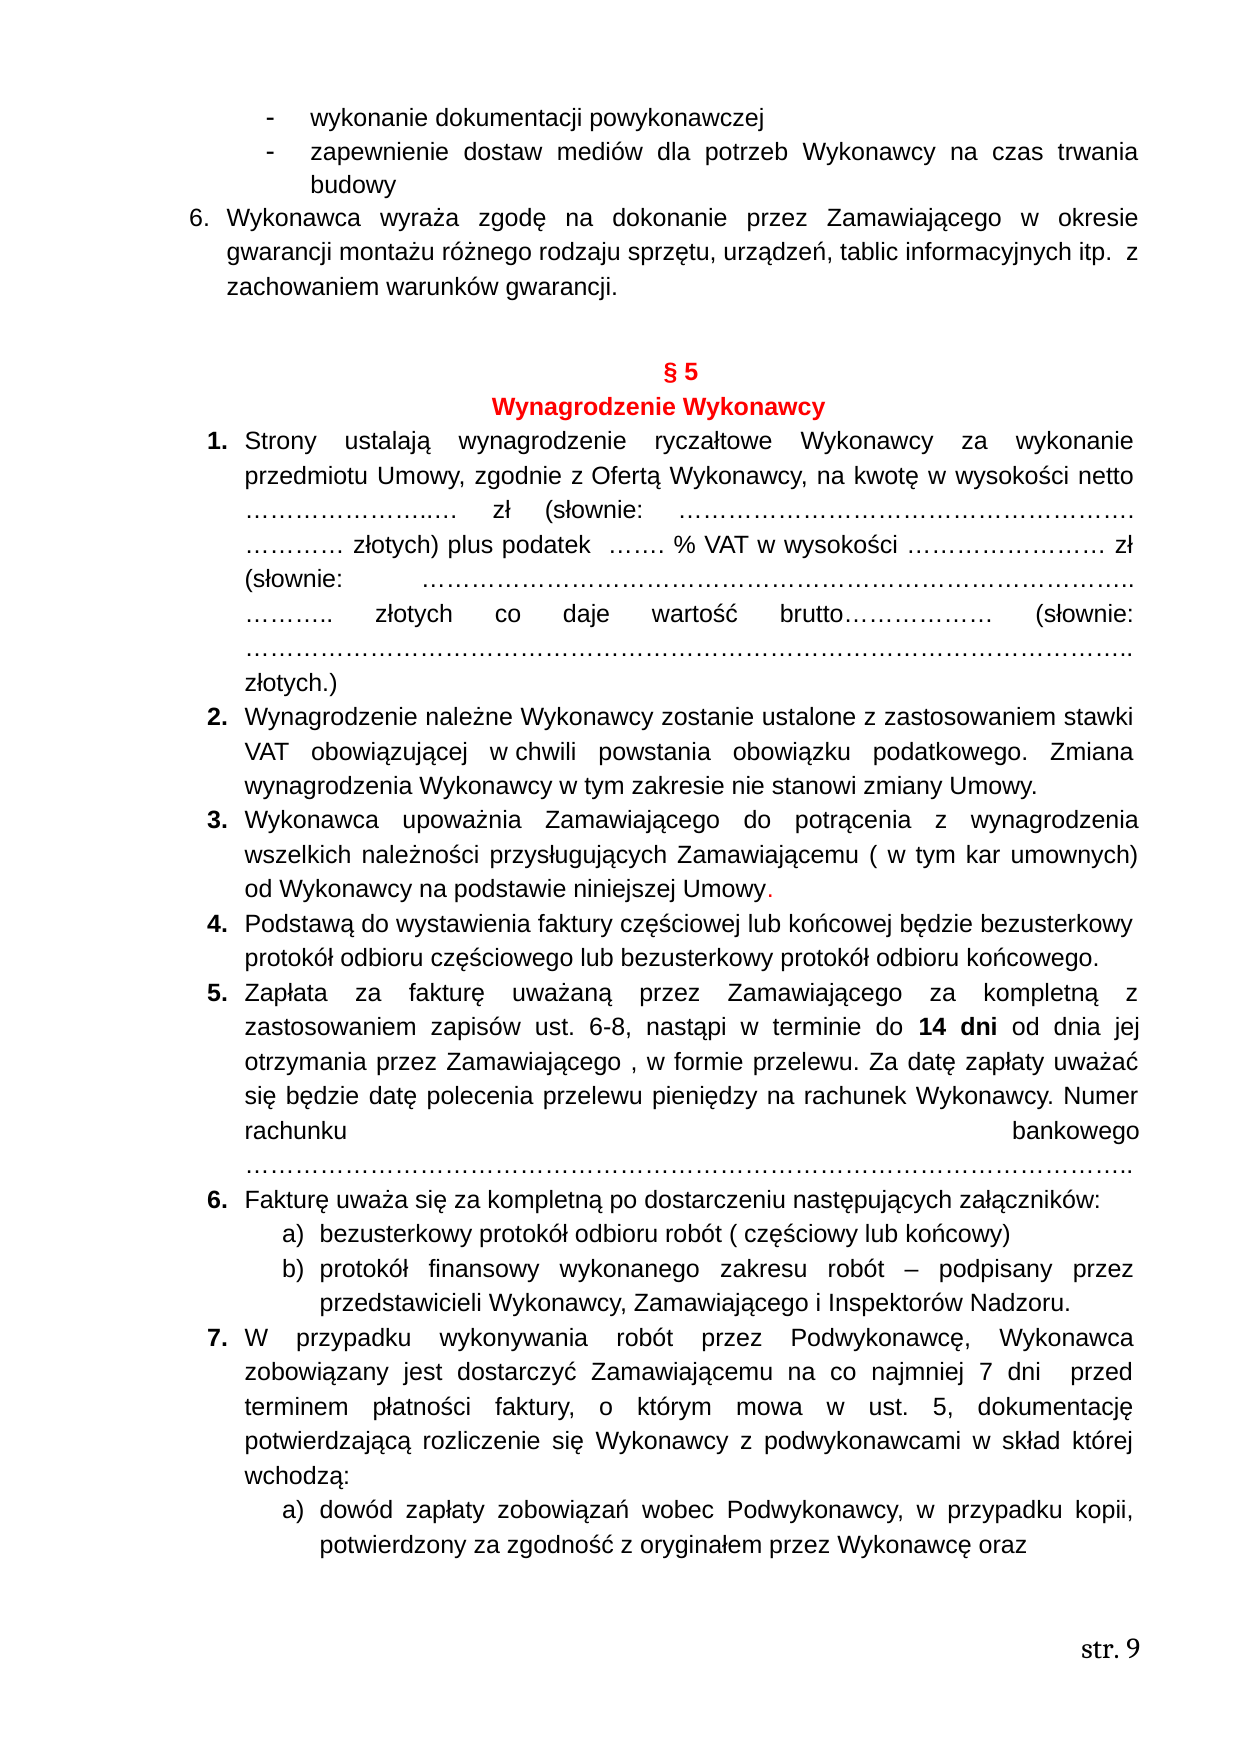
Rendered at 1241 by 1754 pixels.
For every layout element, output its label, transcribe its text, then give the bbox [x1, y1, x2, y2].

list W przypadku wykonywania robót przez Podwykonawcę, Wykonawca zobowiązany jest dostarczyć Zamawiającemu na co najmniej 7 dni przed terminem płatności faktury, o którym mowa w ust. 5, dokumentację potwierdzającą rozliczenie się Wykonawcy z podwykonawcami w skład której wchodzą: [207, 1323, 1134, 1489]
list wykonanie dokumentacji powykonawczej [266, 103, 1140, 132]
list zapewnienie dostaw mediów dla potrzeb Wykonawcy na czas trwania budowy [266, 137, 1140, 198]
list Wykonawca upoważnia Zamawiającego do potrącenia z wynagrodzenia wszelkich należności przysługujących Zamawiającemu ( w tym kar umownych) od Wykonawcy na podstawie niniejszej Umowy. [207, 806, 1140, 903]
list Zapłata za fakturę uważaną przez Zamawiającego za kompletną z zastosowaniem zapisów ust. 6-8, nastąpi w terminie do 14 dni od dnia jej otrzymania przez Zamawiającego , w formie przelewu. Za datę zapłaty uważać się będzie datę polecenia przelewu pieniędzy na rachunek Wykonawcy. Numer rachunku bankowego …………………………………………………………………………………………….. [207, 978, 1140, 1179]
text Wynagrodzenie Wykonawcy [177, 392, 1140, 421]
list Strony ustalają wynagrodzenie ryczałtowe Wykonawcy za wykonanie przedmiotu Umowy, zgodnie z Ofertą Wykonawcy, na kwotę w wysokości netto …………………..… zł (słownie: ……………………………………………….………… złotych) plus podatek ……. % VAT w wysokości …………………… zł (słownie: …………………………………………………………………………..……….. złotych co daje wartość brutto……………… (słownie: ……………………………………………………………………………………………..złotych.) [207, 426, 1134, 696]
list dowód zapłaty zobowiązań wobec Podwykonawcy, w przypadku kopii, potwierdzony za zgodność z oryginałem przez Wykonawcę oraz [282, 1495, 1134, 1558]
list bezusterkowy protokół odbioru robót ( częściowy lub końcowy) [282, 1219, 1134, 1248]
text § 5 [222, 357, 1140, 386]
list Wynagrodzenie należne Wykonawcy zostanie ustalone z zastosowaniem stawki VAT obowiązującej w chwili powstania obowiązku podatkowego. Zmiana wynagrodzenia Wykonawcy w tym zakresie nie stanowi zmiany Umowy. [207, 702, 1134, 800]
list protokół finansowy wykonanego zakresu robót – podpisany przez przedstawicieli Wykonawcy, Zamawiającego i Inspektorów Nadzoru. [282, 1254, 1134, 1317]
list Wykonawca wyraża zgodę na dokonanie przez Zamawiającego w okresie gwarancji montażu różnego rodzaju sprzętu, urządzeń, tablic informacyjnych itp. z zachowaniem warunków gwarancji. [189, 203, 1140, 300]
list Podstawą do wystawienia faktury częściowej lub końcowej będzie bezusterkowy protokół odbioru częściowego lub bezusterkowy protokół odbioru końcowego. [207, 909, 1134, 972]
list Fakturę uważa się za kompletną po dostarczeniu następujących załączników: [207, 1185, 1134, 1213]
